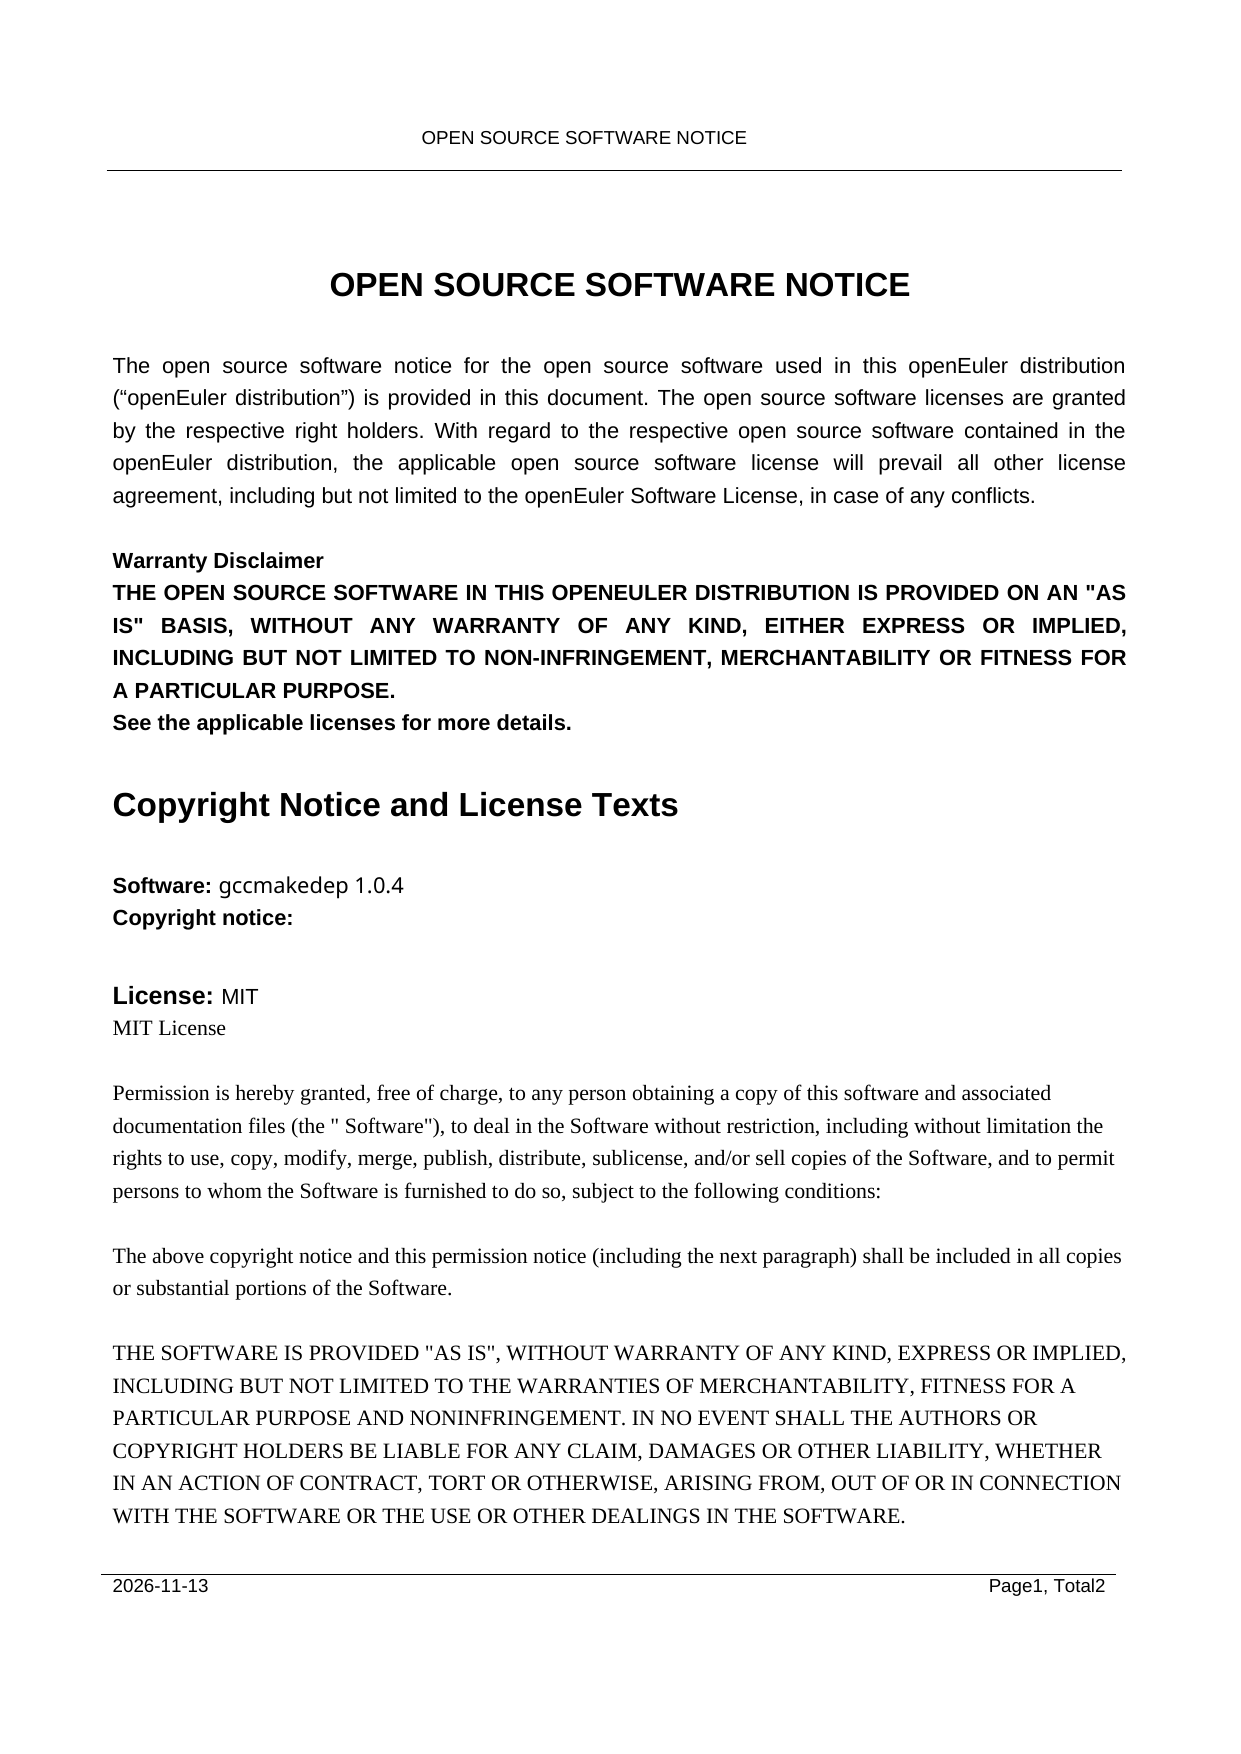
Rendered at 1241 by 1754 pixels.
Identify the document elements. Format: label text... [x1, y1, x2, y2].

text MIT License Permission is hereby granted, free of charge, to any person obtaining a copy of this software and associated documentation files (the " Software"), to deal in the Software without restriction, including without limitation the rights to use, copy, modify, merge, publish, distribute, sublicense, and/or sell copies of the Software, and to permit persons to whom the Software is furnished to do so, subject to the following conditions: The above copyright notice and this permission notice (including the next paragraph) shall be included in all copies or substantial portions of the Software. THE SOFTWARE IS PROVIDED "AS IS", WITHOUT WARRANTY OF ANY KIND, EXPRESS OR IMPLIED, INCLUDING BUT NOT LIMITED TO THE WARRANTIES OF MERCHANTABILITY, FITNESS FOR A PARTICULAR PURPOSE AND NONINFRINGEMENT. IN NO EVENT SHALL THE AUTHORS OR COPYRIGHT HOLDERS BE LIABLE FOR ANY CLAIM, DAMAGES OR OTHER LIABILITY, WHETHER IN AN ACTION OF CONTRACT, TORT OR OTHERWISE, ARISING FROM, OUT OF OR IN CONNECTION WITH THE SOFTWARE OR THE USE OR OTHER DEALINGS IN THE SOFTWARE. [112, 1012, 1128, 1564]
text Copyright Notice and License Texts [112, 771, 1128, 836]
text OPEN SOURCE SOFTWARE NOTICE [112, 251, 1128, 316]
title Software: gccmakedep 1.0.4 [112, 869, 1128, 901]
text License: MIT [112, 979, 1128, 1012]
text THE OPEN SOURCE SOFTWARE IN THIS OPENEULER DISTRIBUTION IS PROVIDED ON AN "AS IS" BASIS, WITHOUT ANY WARRANTY OF ANY KIND, EITHER EXPRESS OR IMPLIED, INCLUDING BUT NOT LIMITED TO NON-INFRINGEMENT, MERCHANTABILITY OR FITNESS FOR A PARTICULAR PURPOSE. See the applicable licenses for more details. [112, 576, 1128, 739]
text Warranty Disclaimer [112, 544, 1128, 576]
text Copyright notice: [112, 901, 1128, 934]
text The open source software notice for the open source software used in this openEuler distribution (“openEuler distribution”) is provided in this document. The open source software licenses are granted by the respective right holders. With regard to the respective open source software contained in the openEuler distribution, the applicable open source software license will prevail all other license agreement, including but not limited to the openEuler Software License, in case of any conflicts. [112, 349, 1128, 511]
